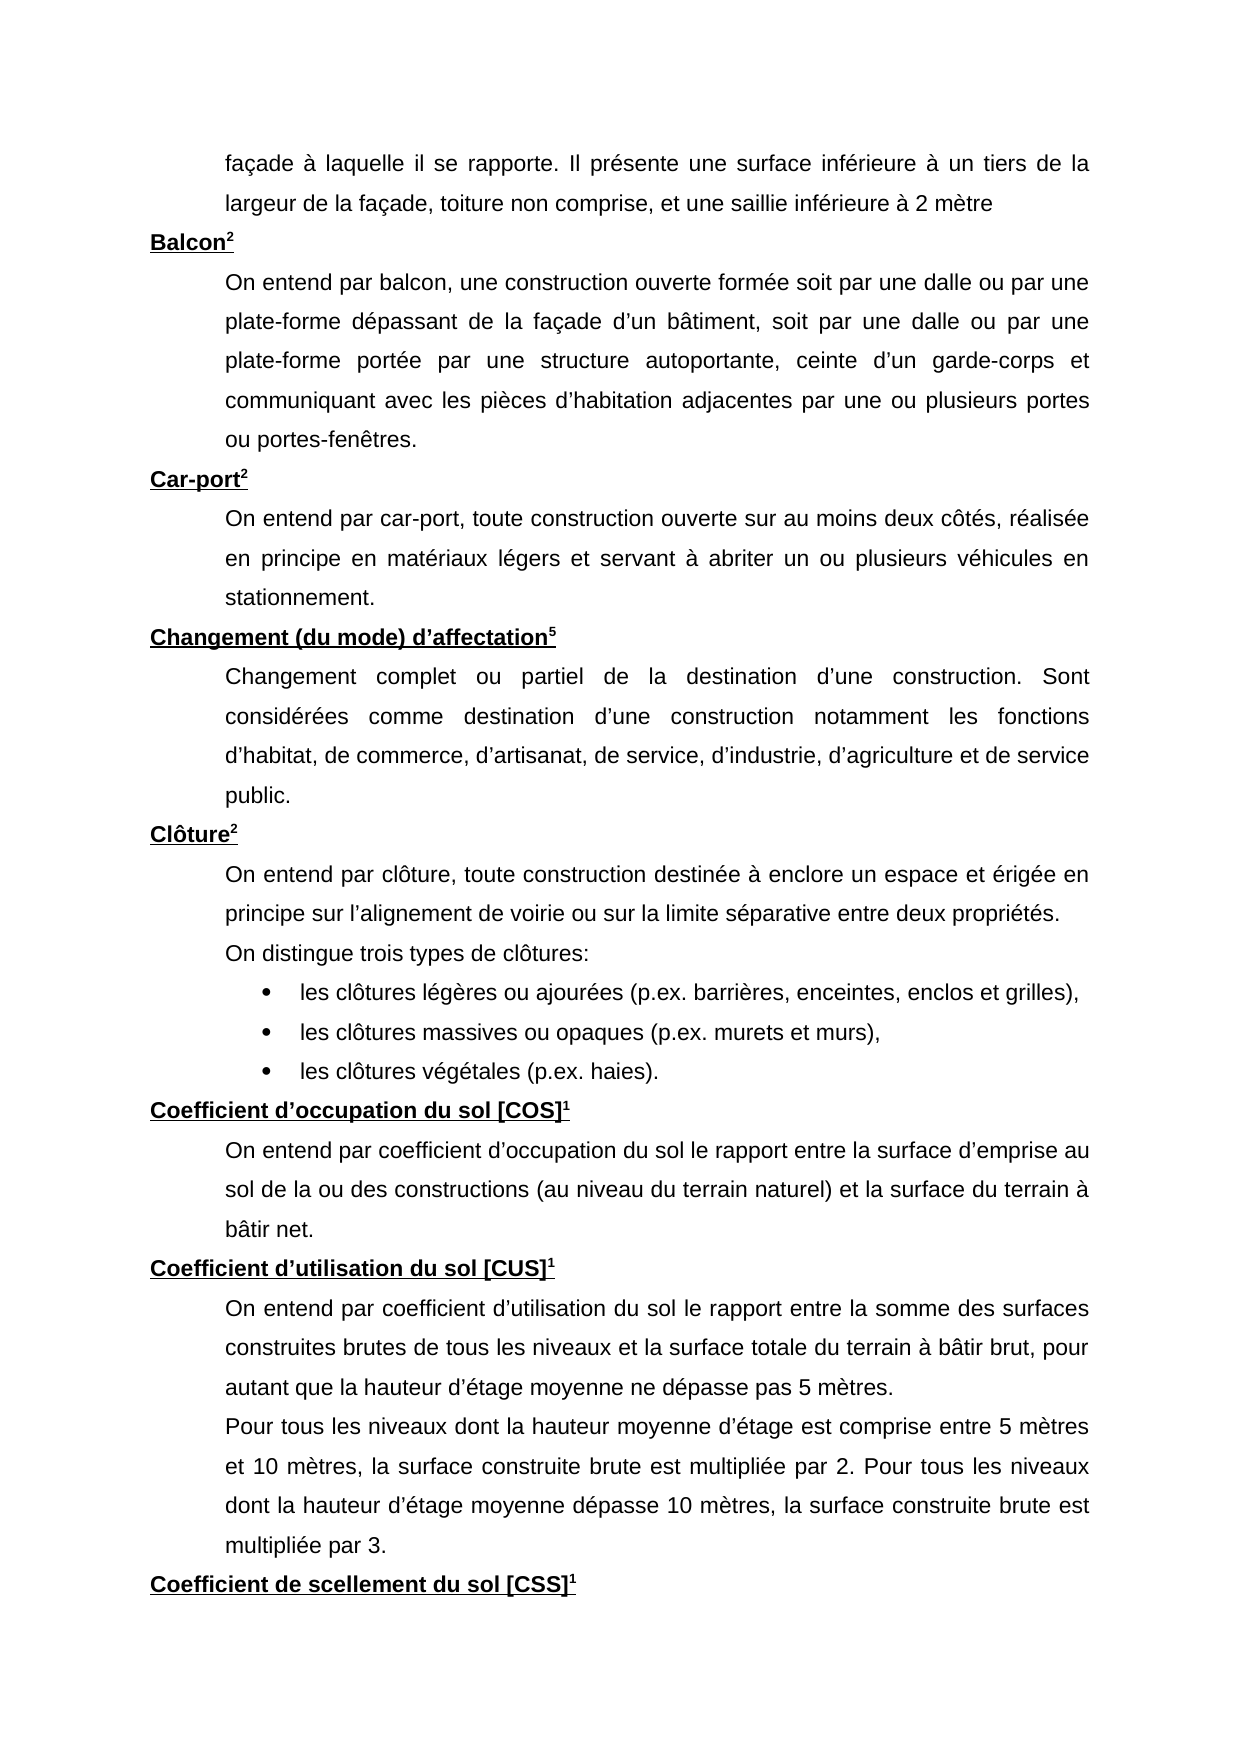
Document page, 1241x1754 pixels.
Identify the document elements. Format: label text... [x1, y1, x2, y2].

text Pour tous les niveaux dont la hauteur moyenne d’étage est comprise entre 5 mètres et 10 mètres, la surface construite brute est multipliée par 2. Pour tous les niveaux dont la hauteur d’étage moyenne dépasse 10 mètres, la surface construite brute est multipliée par 3. [225, 1413, 1090, 1558]
text Coefficient d’utilisation du sol [CUS]1 [150, 1255, 1090, 1282]
text On entend par coefficient d’occupation du sol le rapport entre la surface d’emprise au sol de la ou des constructions (au niveau du terrain naturel) et la surface du terrain à bâtir net. [225, 1137, 1090, 1242]
text On entend par clôture, toute construction destinée à enclore un espace et érigée en principe sur l’alignement de voirie ou sur la limite séparative entre deux propriétés. [225, 861, 1090, 926]
text Car-port2 [150, 466, 1090, 492]
list les clôtures légères ou ajourées (p.ex. barrières, enceintes, enclos et grilles), [262, 979, 1090, 1005]
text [225, 150, 1090, 216]
list les clôtures massives ou opaques (p.ex. murets et murs), [262, 1018, 1090, 1045]
text Coefficient de scellement du sol [CSS]1 [150, 1571, 1090, 1598]
list les clôtures végétales (p.ex. haies). [262, 1058, 1090, 1084]
text On entend par balcon, une construction ouverte formée soit par une dalle ou par une plate-forme dépassant de la façade d’un bâtiment, soit par une dalle ou par une plate-forme portée par une structure autoportante, ceinte d’un garde-corps et communiquant avec les pièces d’habitation adjacentes par une ou plusieurs portes ou portes-fenêtres. [225, 268, 1090, 453]
text On distingue trois types de clôtures: [225, 939, 1090, 966]
text On entend par coefficient d’utilisation du sol le rapport entre la somme des surfaces construites brutes de tous les niveaux et la surface totale du terrain à bâtir brut, pour autant que la hauteur d’étage moyenne ne dépasse pas 5 mètres. [225, 1295, 1090, 1400]
text Clôture2 [150, 821, 1090, 847]
text Changement complet ou partiel de la destination d’une construction. Sont considérées comme destination d’une construction notamment les fonctions d’habitat, de commerce, d’artisanat, de service, d’industrie, d’agriculture et de service public. [225, 663, 1090, 808]
text Coefficient d’occupation du sol [COS]1 [150, 1097, 1090, 1124]
text On entend par car-port, toute construction ouverte sur au moins deux côtés, réalisée en principe en matériaux légers et servant à abriter un ou plusieurs véhicules en stationnement. [225, 505, 1090, 611]
text Changement (du mode) d’affectation5 [150, 624, 1090, 650]
text Balcon2 [150, 229, 1090, 255]
